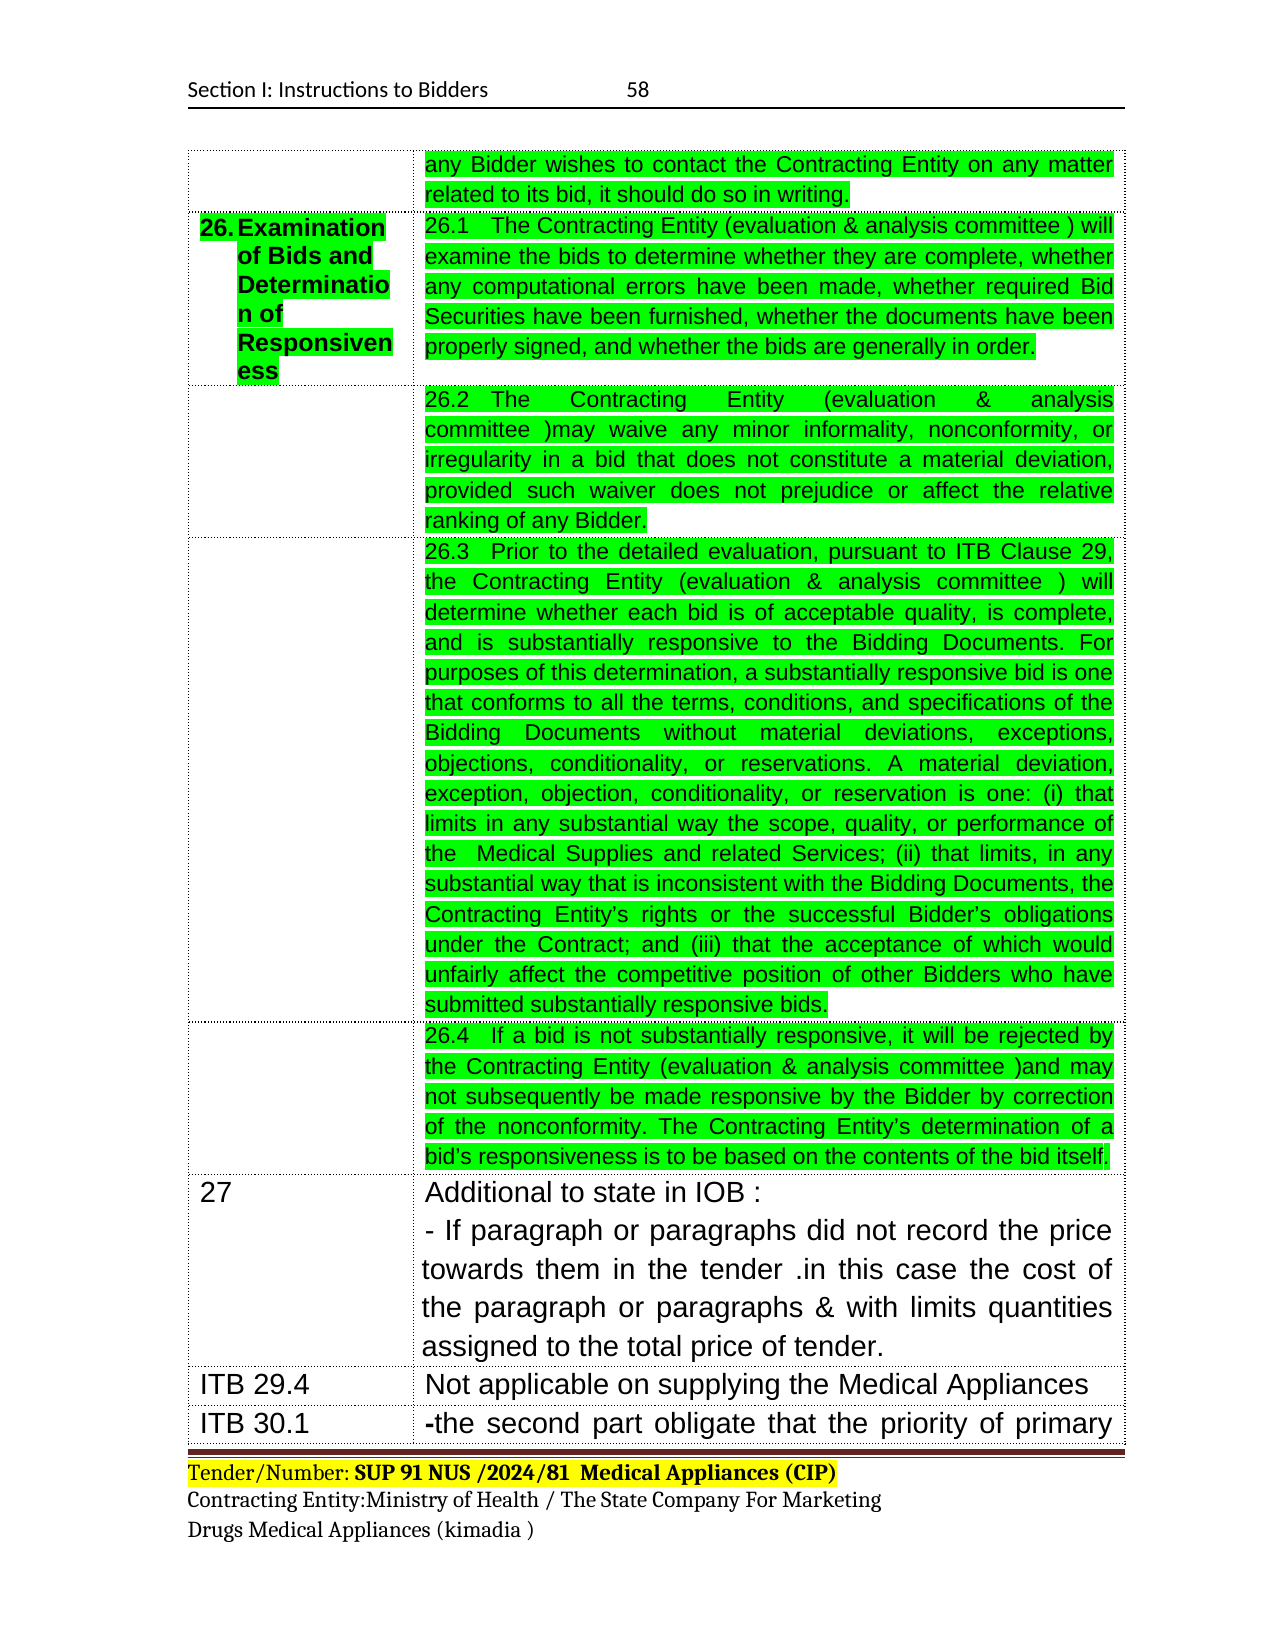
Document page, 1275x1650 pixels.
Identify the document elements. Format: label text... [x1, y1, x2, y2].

table_cell 26.3 Prior to the detailed evaluation, pursuant to ITB Clause 29, the Contracting Entity (evaluation & analysis committee ) will determine whether each bid is of acceptable quality, is complete, and is substantially responsive to the Bidding Documents. For purposes of this determination, a substantially responsive bid is one that conforms to all the terms, conditions, and specifications of the Bidding Documents without material deviations, exceptions, objections, conditionality, or reservations. A material deviation, exception, objection, conditionality, or reservation is one: (i) that limits in any substantial way the scope, quality, or performance of the Medical Supplies and related Services; (ii) that limits, in any substantial way that is inconsistent with the Bidding Documents, the Contracting Entity’s rights or the successful Bidder’s obligations under the Contract; and (iii) that the acceptance of which would unfairly affect the competitive position of other Bidders who have submitted substantially responsive bids. [413, 537, 1125, 1021]
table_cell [413, 1405, 1125, 1443]
table_cell [188, 1021, 413, 1173]
table_cell [188, 150, 413, 211]
table_cell [188, 537, 413, 1021]
table_cell 26. Examination of Bids and Determination of Responsiveness [188, 211, 413, 385]
table_cell ITB 30.1 [188, 1405, 413, 1443]
table_cell ITB 29.4 [188, 1366, 413, 1404]
table_cell 26.4 If a bid is not substantially responsive, it will be rejected by the Contracting Entity (evaluation & analysis committee )and may not subsequently be made responsive by the Bidder by correction of the nonconformity. The Contracting Entity’s determination of a bid’s responsiveness is to be based on the contents of the bid itself. [413, 1021, 1125, 1173]
table_cell [188, 385, 413, 537]
table_cell 26.1 The Contracting Entity (evaluation & analysis committee ) will examine the bids to determine whether they are complete, whether any computational errors have been made, whether required Bid Securities have been furnished, whether the documents have been properly signed, and whether the bids are generally in order. [413, 211, 1125, 385]
table_cell 27 [188, 1174, 413, 1366]
table_cell Additional to state in IOB : - If paragraph or paragraphs did not record the price towards them in the tender .in this case the cost of the paragraph or paragraphs & with limits quantities assigned to the total price of tender. [413, 1174, 1125, 1366]
table_cell 26.2 The Contracting Entity (evaluation & analysis committee )may waive any minor informality, nonconformity, or irregularity in a bid that does not constitute a material deviation, provided such waiver does not prejudice or affect the relative ranking of any Bidder. [413, 385, 1125, 537]
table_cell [413, 150, 1125, 211]
table_cell Not applicable on supplying the Medical Appliances [413, 1366, 1125, 1404]
